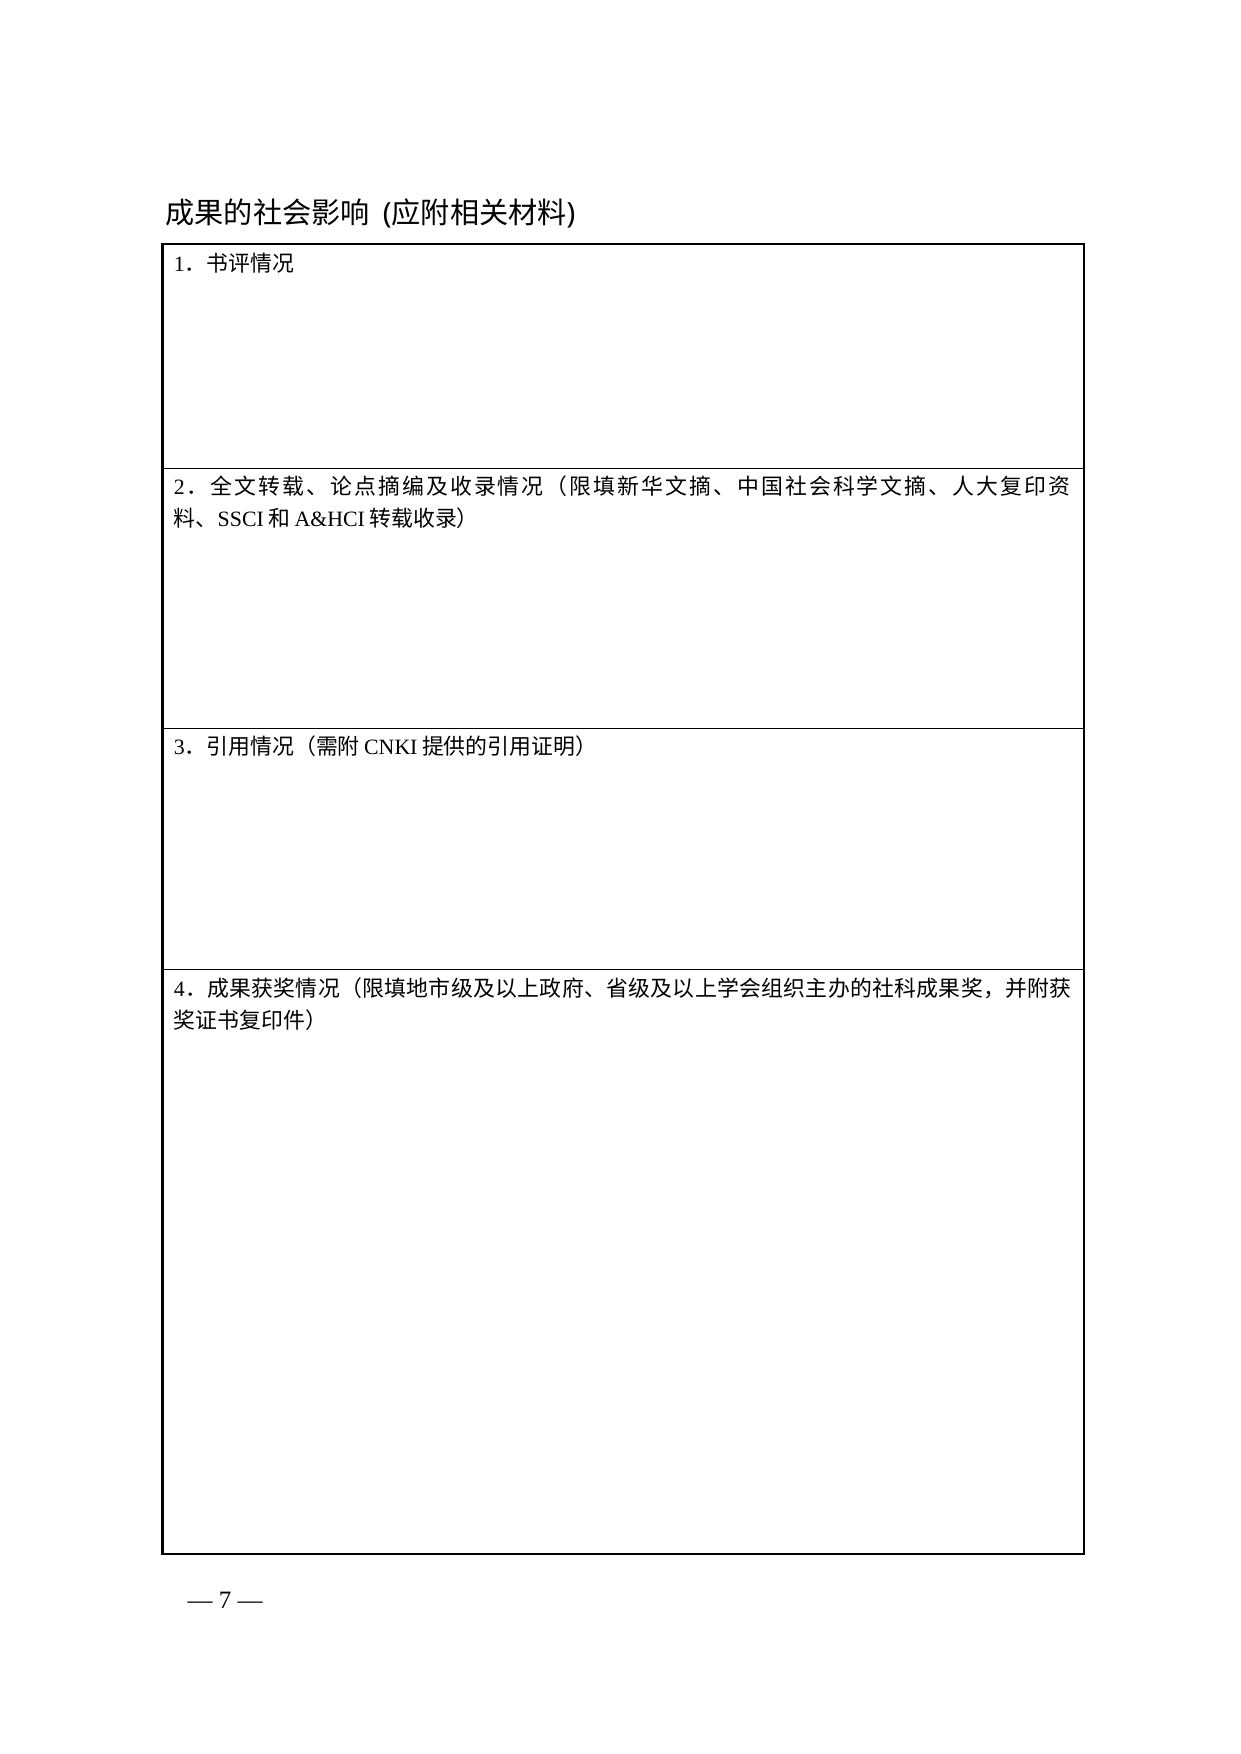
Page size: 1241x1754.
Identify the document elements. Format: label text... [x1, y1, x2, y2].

table_cell 3．引用情况（需附CNKI提供的引用证明） [164, 729, 1083, 969]
text 成果的社会影响 (应附相关材料) [165, 178, 1081, 243]
table_cell 2．全文转载、论点摘编及收录情况（限填新华文摘、中国社会科学文摘、人大复印资料、SSCI和A&HCI转载收录） [164, 469, 1083, 727]
table_cell 4．成果获奖情况（限填地市级及以上政府、省级及以上学会组织主办的社科成果奖，并附获奖证书复印件） [164, 970, 1083, 1553]
table_header 1．书评情况 [164, 245, 1083, 468]
